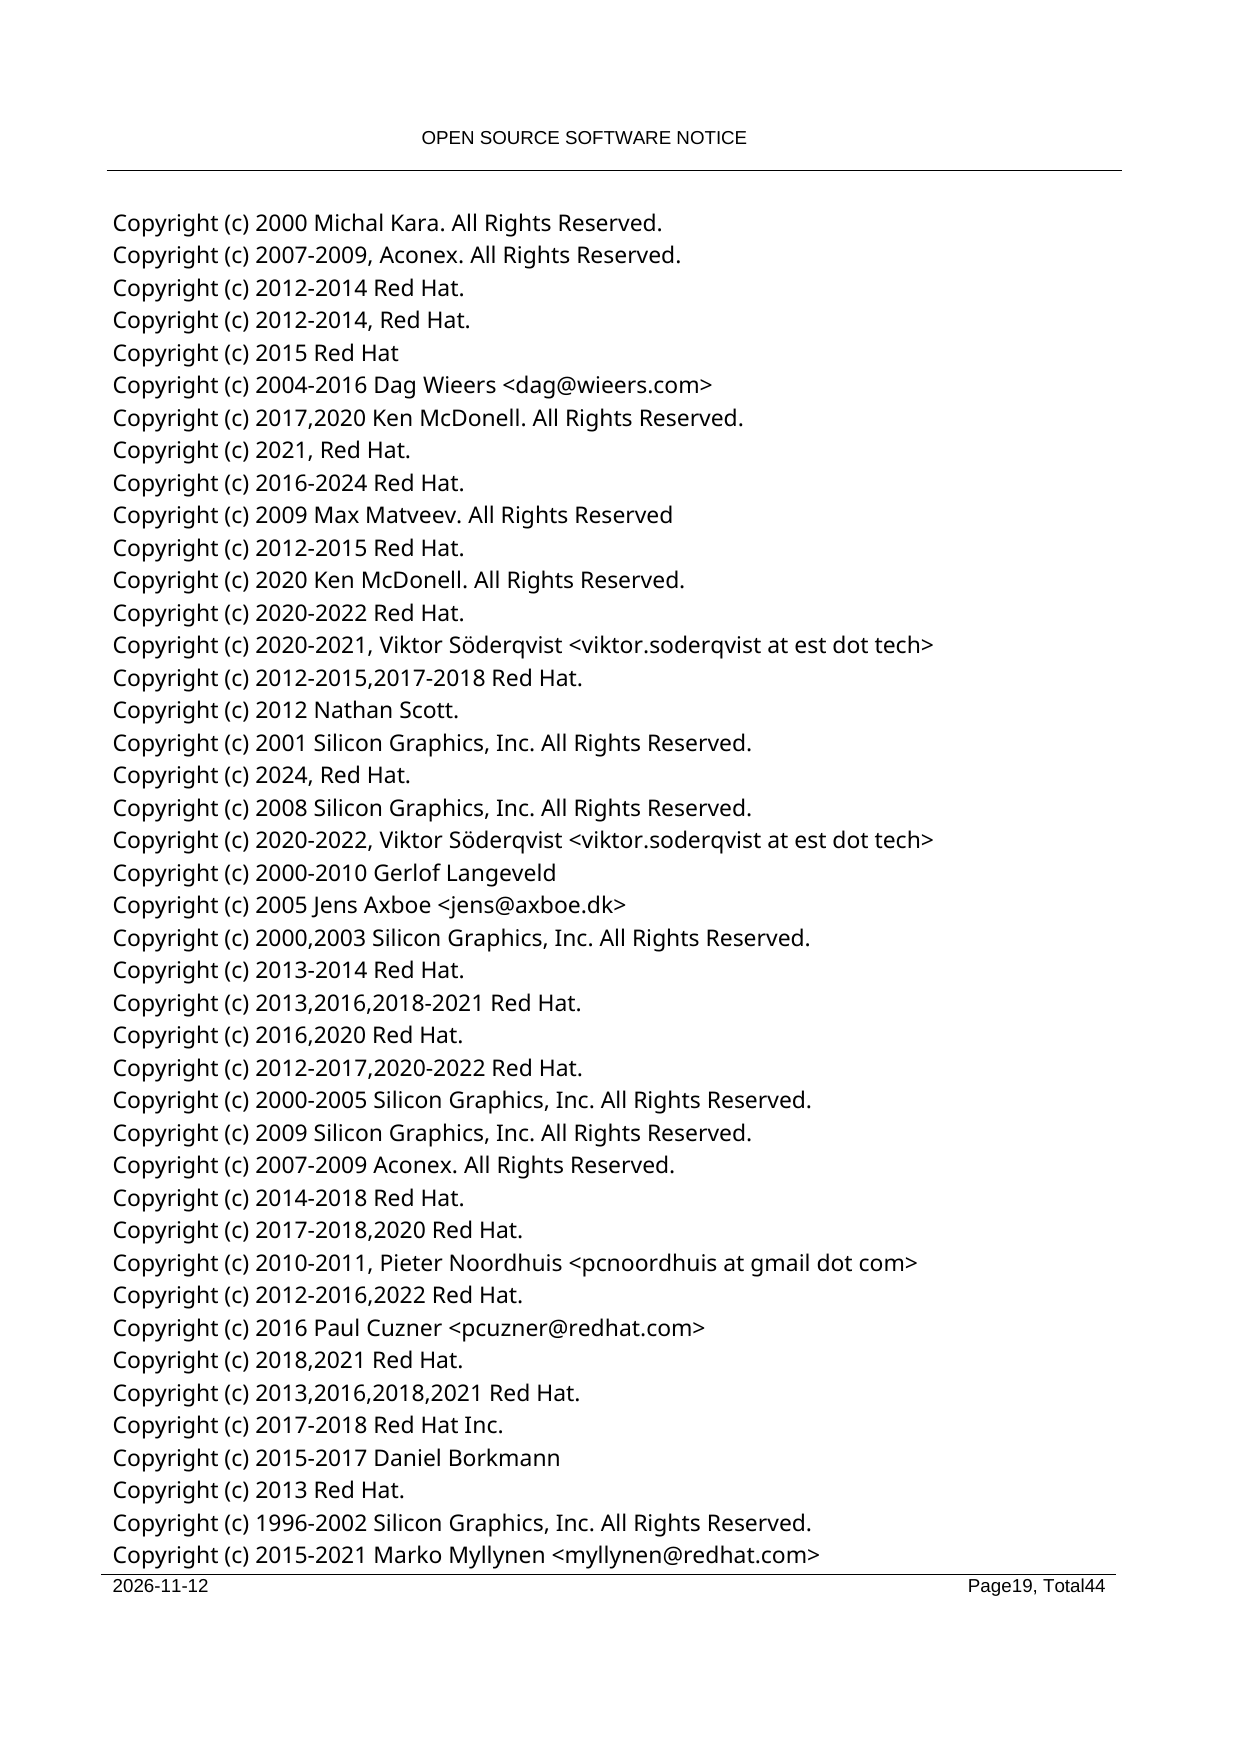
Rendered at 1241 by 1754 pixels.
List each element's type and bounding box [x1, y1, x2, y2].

text [112, 206, 1128, 1571]
